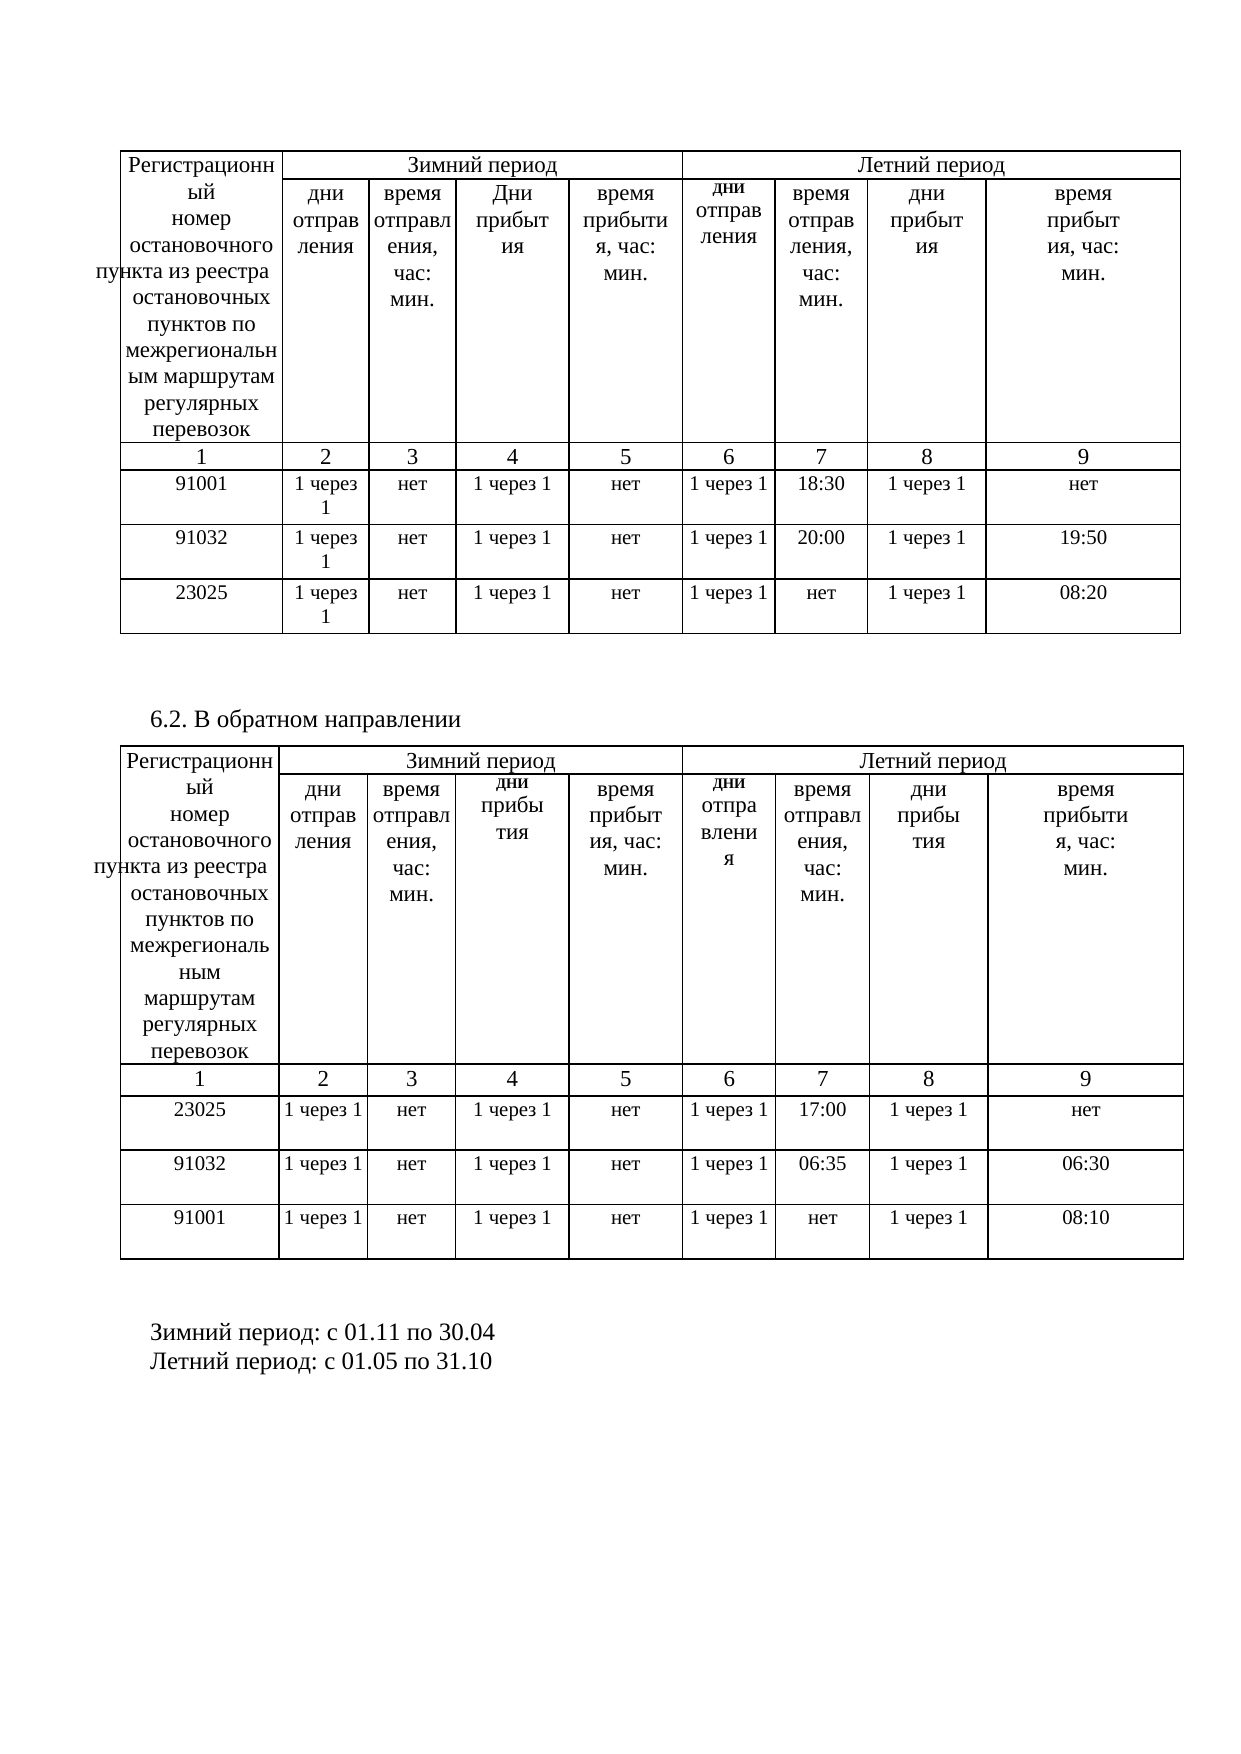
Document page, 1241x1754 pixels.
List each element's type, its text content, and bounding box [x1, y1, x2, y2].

table_cell 1 через 1 [280, 1097, 367, 1149]
table_cell 91032 [121, 525, 282, 578]
table_cell время прибыт ия, час: мин. [987, 180, 1180, 441]
table_cell нет [776, 1205, 869, 1258]
table_cell дни прибыт ия [868, 180, 985, 441]
table_cell 91001 [121, 1205, 278, 1258]
table_cell 1 через 1 [456, 1097, 568, 1149]
table_cell ДНИ прибы тия [456, 775, 568, 1063]
table_header Зимний период [283, 152, 682, 178]
table_cell нет [368, 1151, 455, 1204]
table_cell 3 [368, 1065, 455, 1095]
table_cell 1 через 1 [456, 1151, 568, 1204]
table_cell 1 через 1 [456, 1205, 568, 1258]
table_cell 9 [987, 443, 1180, 469]
text Летний период: с 01.05 по 31.10 [150, 1346, 1090, 1375]
table_cell 3 [370, 443, 455, 469]
table_cell нет [989, 1097, 1183, 1149]
table_cell 1 через 1 [683, 1097, 775, 1149]
table_cell 1 через 1 [683, 1151, 775, 1204]
table_cell 1 через 1 [870, 1151, 987, 1204]
table_cell 8 [870, 1065, 987, 1095]
table_cell 1 через 1 [683, 471, 774, 524]
table_cell 17:00 [776, 1097, 869, 1149]
table_cell 4 [457, 443, 568, 469]
text Зимний период: с 01.11 по 30.04 [150, 1317, 1090, 1346]
table_cell 6 [683, 1065, 775, 1095]
table_cell 06:30 [989, 1151, 1183, 1204]
table_cell время отправл ения, час: мин. [370, 180, 455, 441]
table_cell нет [370, 525, 455, 578]
table_cell время прибыти я, час: мин. [989, 775, 1183, 1063]
table_cell 5 [570, 443, 682, 469]
table_cell 1 через 1 [280, 1205, 367, 1258]
table_cell 91032 [121, 1151, 278, 1204]
table_header Регистрационный номер остановочного пункта из реестра остановочных пунктов по межрегиональным маршрутам регулярных перевозок [121, 152, 282, 441]
table_cell 1 через 1 [283, 580, 368, 632]
table_cell 1 через 1 [283, 525, 368, 578]
table_cell 06:35 [776, 1151, 869, 1204]
table_cell 1 [121, 1065, 278, 1095]
table_cell Дни прибыт ия [457, 180, 568, 441]
table_cell нет [570, 1205, 682, 1258]
table_cell нет [368, 1097, 455, 1149]
table_cell нет [570, 580, 682, 632]
table_cell 1 через 1 [870, 1205, 987, 1258]
table_cell 1 через 1 [280, 1151, 367, 1204]
table_cell нет [570, 1097, 682, 1149]
table_cell 8 [868, 443, 985, 469]
table_cell дни отправ ления [283, 180, 368, 441]
table_cell 1 [121, 443, 282, 469]
table_cell нет [570, 525, 682, 578]
table_cell 1 через 1 [683, 580, 774, 632]
table_cell 08:20 [987, 580, 1180, 632]
table_cell 2 [283, 443, 368, 469]
table_cell ДНИ отпра влени я [683, 775, 775, 1063]
table_cell 1 через 1 [868, 471, 985, 524]
table_cell 7 [776, 1065, 869, 1095]
table_cell 4 [456, 1065, 568, 1095]
table_header Летний период [683, 747, 1183, 773]
table_cell нет [570, 471, 682, 524]
table_cell 1 через 1 [868, 525, 985, 578]
table_cell 23025 [121, 1097, 278, 1149]
table_cell время прибыти я, час: мин. [570, 180, 682, 441]
table_cell 91001 [121, 471, 282, 524]
table_cell дни отправ ления [280, 775, 367, 1063]
table_header Регистрационный номер остановочного пункта из реестра остановочных пунктов по межрегиональным маршрутам регулярных перевозок [121, 747, 278, 1063]
table_cell 08:10 [989, 1205, 1183, 1258]
table_cell 9 [989, 1065, 1183, 1095]
text 6.2. В обратном направлении [150, 704, 1090, 733]
table_cell нет [987, 471, 1180, 524]
table_cell 1 через 1 [868, 580, 985, 632]
table_cell нет [776, 580, 867, 632]
table_cell ДНИ отправ ления [683, 180, 774, 441]
table_cell время отправл ения, час: мин. [776, 775, 869, 1063]
table_cell 1 через 1 [457, 580, 568, 632]
table_cell время отправл ения, час: мин. [368, 775, 455, 1063]
table_cell 23025 [121, 580, 282, 632]
table_cell нет [370, 471, 455, 524]
table_cell 20:00 [776, 525, 867, 578]
table_cell нет [570, 1151, 682, 1204]
table_cell 1 через 1 [457, 471, 568, 524]
table_header Зимний период [280, 747, 682, 773]
table_cell 5 [570, 1065, 682, 1095]
table_cell нет [370, 580, 455, 632]
table_cell 1 через 1 [283, 471, 368, 524]
table_cell 6 [683, 443, 774, 469]
table_cell 2 [280, 1065, 367, 1095]
table_cell 18:30 [776, 471, 867, 524]
table_cell 1 через 1 [683, 525, 774, 578]
table_cell время отправ ления, час: мин. [776, 180, 867, 441]
table_cell 1 через 1 [870, 1097, 987, 1149]
table_cell время прибыт ия, час: мин. [570, 775, 682, 1063]
table_cell нет [368, 1205, 455, 1258]
table_cell 1 через 1 [683, 1205, 775, 1258]
table_cell 1 через 1 [457, 525, 568, 578]
table_cell дни прибы тия [870, 775, 987, 1063]
table_cell 7 [776, 443, 867, 469]
table_cell 19:50 [987, 525, 1180, 578]
table_header Летний период [683, 152, 1180, 178]
